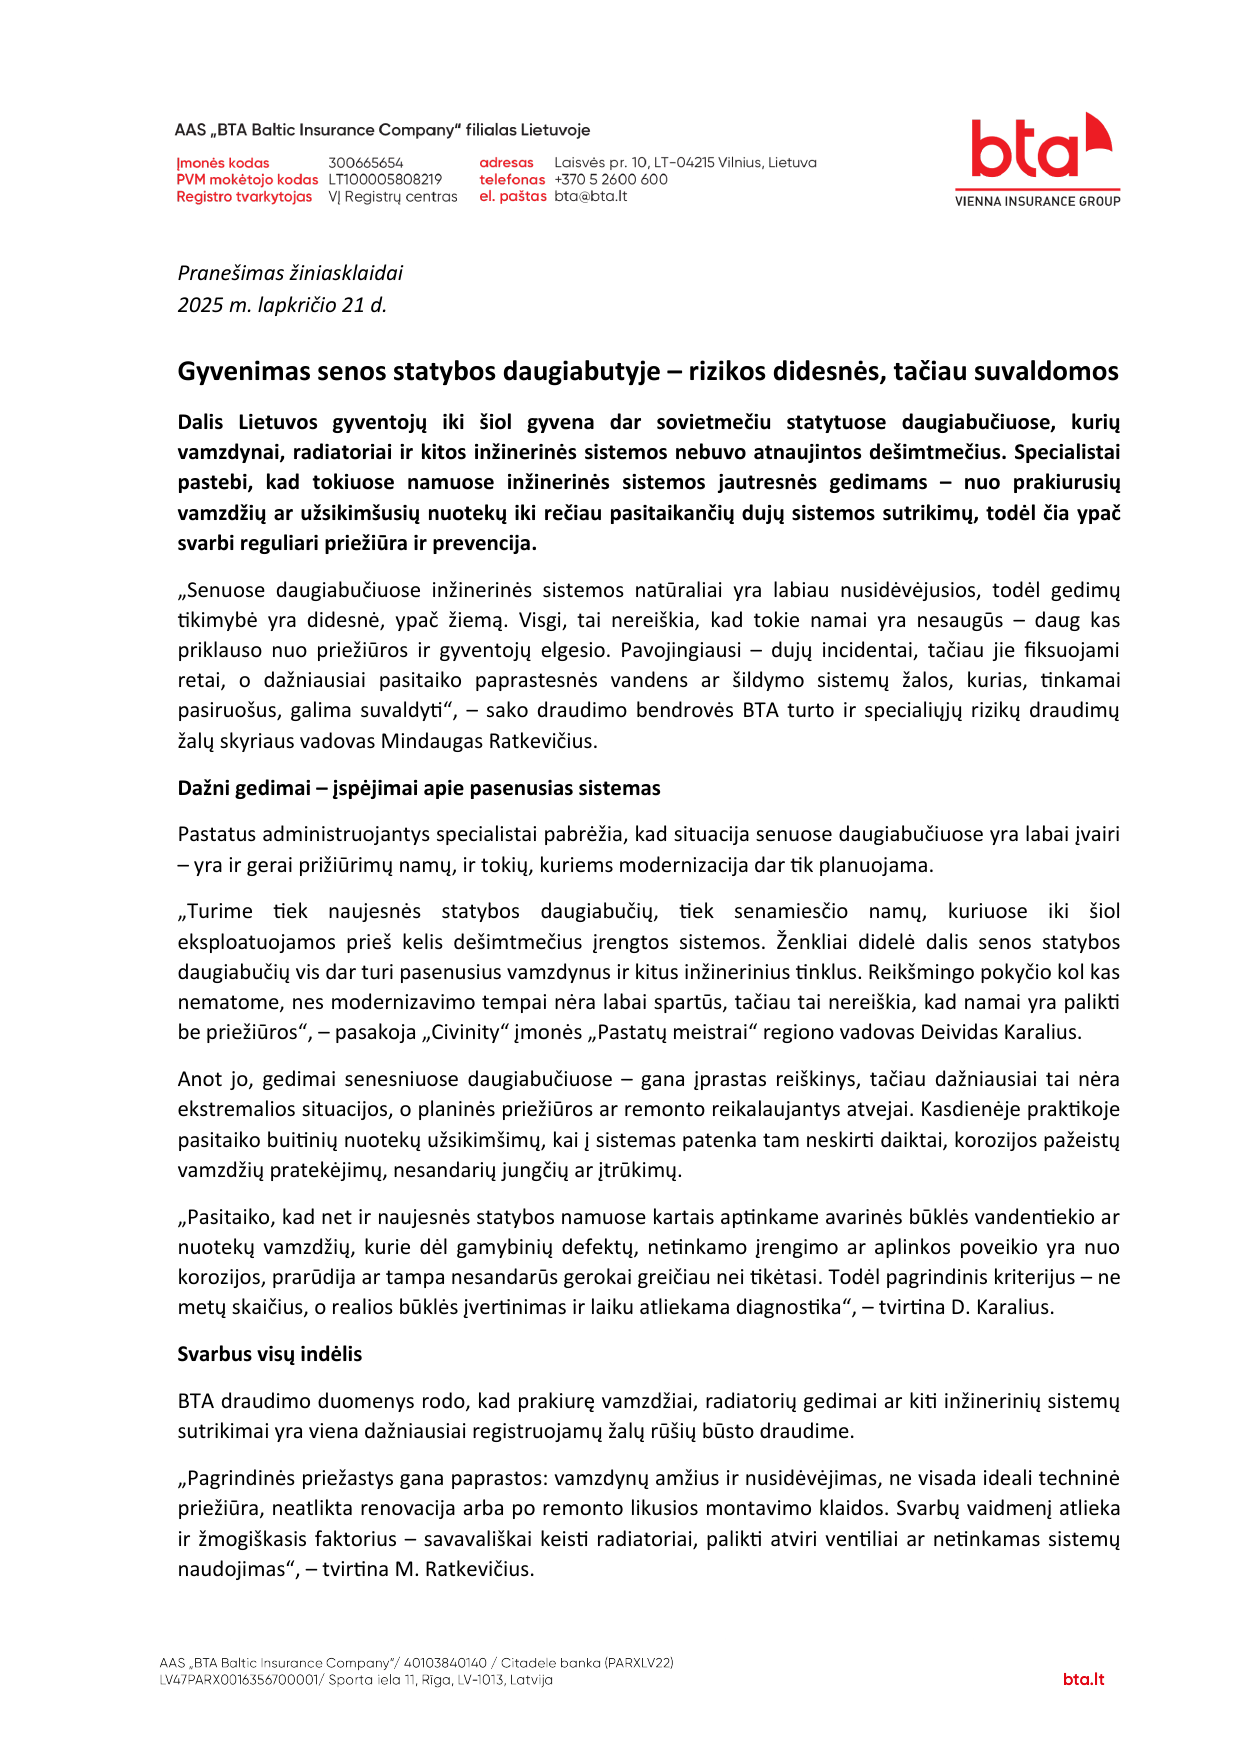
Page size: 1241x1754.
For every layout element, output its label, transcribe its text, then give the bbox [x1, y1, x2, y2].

text Gyvenimas senos statybos daugiabutyje – rizikos didesnės, tačiau suvaldomos [177, 352, 1122, 387]
text Pranešimas žiniasklaidai 2025 m. lapkričio 21 d. [177, 258, 1122, 318]
text „Pagrindinės priežastys gana paprastos: vamzdynų amžius ir nusidėvėjimas, ne visada ideali techninė priežiūra, neatlikta renovacija arba po remonto likusios montavimo klaidos. Svarbų vaidmenį atlieka ir žmogiškasis faktorius – savavališkai keisti radiatoriai, palikti atviri ventiliai ar netinkamas sistemų naudojimas“, – tvirtina M. Ratkevičius. [177, 1463, 1122, 1582]
text Dažni gedimai – įspėjimai apie pasenusias sistemas [177, 773, 1122, 801]
text Pastatus administruojantys specialistai pabrėžia, kad situacija senuose daugiabučiuose yra labai įvairi – yra ir gerai prižiūrimų namų, ir tokių, kuriems modernizacija dar tik planuojama. [177, 819, 1122, 878]
text Dalis Lietuvos gyventojų iki šiol gyvena dar sovietmečiu statytuose daugiabučiuose, kurių vamzdynai, radiatoriai ir kitos inžinerinės sistemos nebuvo atnaujintos dešimtmečius. Specialistai pastebi, kad tokiuose namuose inžinerinės sistemos jautresnės gedimams – nuo prakiurusių vamzdžių ar užsikimšusių nuotekų iki rečiau pasitaikančių dujų sistemos sutrikimų, todėl čia ypač svarbi reguliari priežiūra ir prevencija. [177, 407, 1122, 556]
text Anot jo, gedimai senesniuose daugiabučiuose – gana įprastas reiškinys, tačiau dažniausiai tai nėra ekstremalios situacijos, o planinės priežiūros ar remonto reikalaujantys atvejai. Kasdienėje praktikoje pasitaiko buitinių nuotekų užsikimšimų, kai į sistemas patenka tam neskirti daiktai, korozijos pažeistų vamzdžių pratekėjimų, nesandarių jungčių ar įtrūkimų. [177, 1064, 1122, 1183]
text „Senuose daugiabučiuose inžinerinės sistemos natūraliai yra labiau nusidėvėjusios, todėl gedimų tikimybė yra didesnė, ypač žiemą. Visgi, tai nereiškia, kad tokie namai yra nesaugūs – daug kas priklauso nuo priežiūros ir gyventojų elgesio. Pavojingiausi – dujų incidentai, tačiau jie fiksuojami retai, o dažniausiai pasitaiko paprastesnės vandens ar šildymo sistemų žalos, kurias, tinkamai pasiruošus, galima suvaldyti“, – sako draudimo bendrovės BTA turto ir specialiųjų rizikų draudimų žalų skyriaus vadovas Mindaugas Ratkevičius. [177, 575, 1122, 754]
text „Pasitaiko, kad net ir naujesnės statybos namuose kartais aptinkame avarinės būklės vandentiekio ar nuotekų vamzdžių, kurie dėl gamybinių defektų, netinkamo įrengimo ar aplinkos poveikio yra nuo korozijos, prarūdija ar tampa nesandarūs gerokai greičiau nei tikėtasi. Todėl pagrindinis kriterijus – ne metų skaičius, o realios būklės įvertinimas ir laiku atliekama diagnostika“, – tvirtina D. Karalius. [177, 1202, 1122, 1320]
text BTA draudimo duomenys rodo, kad prakiurę vamzdžiai, radiatorių gedimai ar kiti inžinerinių sistemų sutrikimai yra viena dažniausiai registruojamų žalų rūšių būsto draudime. [177, 1386, 1122, 1444]
text „Turime tiek naujesnės statybos daugiabučių, tiek senamiesčio namų, kuriuose iki šiol eksploatuojamos prieš kelis dešimtmečius įrengtos sistemos. Ženkliai didelė dalis senos statybos daugiabučių vis dar turi pasenusius vamzdynus ir kitus inžinerinius tinklus. Reikšmingo pokyčio kol kas nematome, nes modernizavimo tempai nėra labai spartūs, tačiau tai nereiškia, kad namai yra palikti be priežiūros“, – pasakoja „Civinity“ įmonės „Pastatų meistrai“ regiono vadovas Deividas Karalius. [177, 897, 1122, 1045]
picture [0, 1638, 1221, 1754]
text Svarbus visų indėlis [177, 1339, 1122, 1367]
picture [0, 0, 1241, 223]
